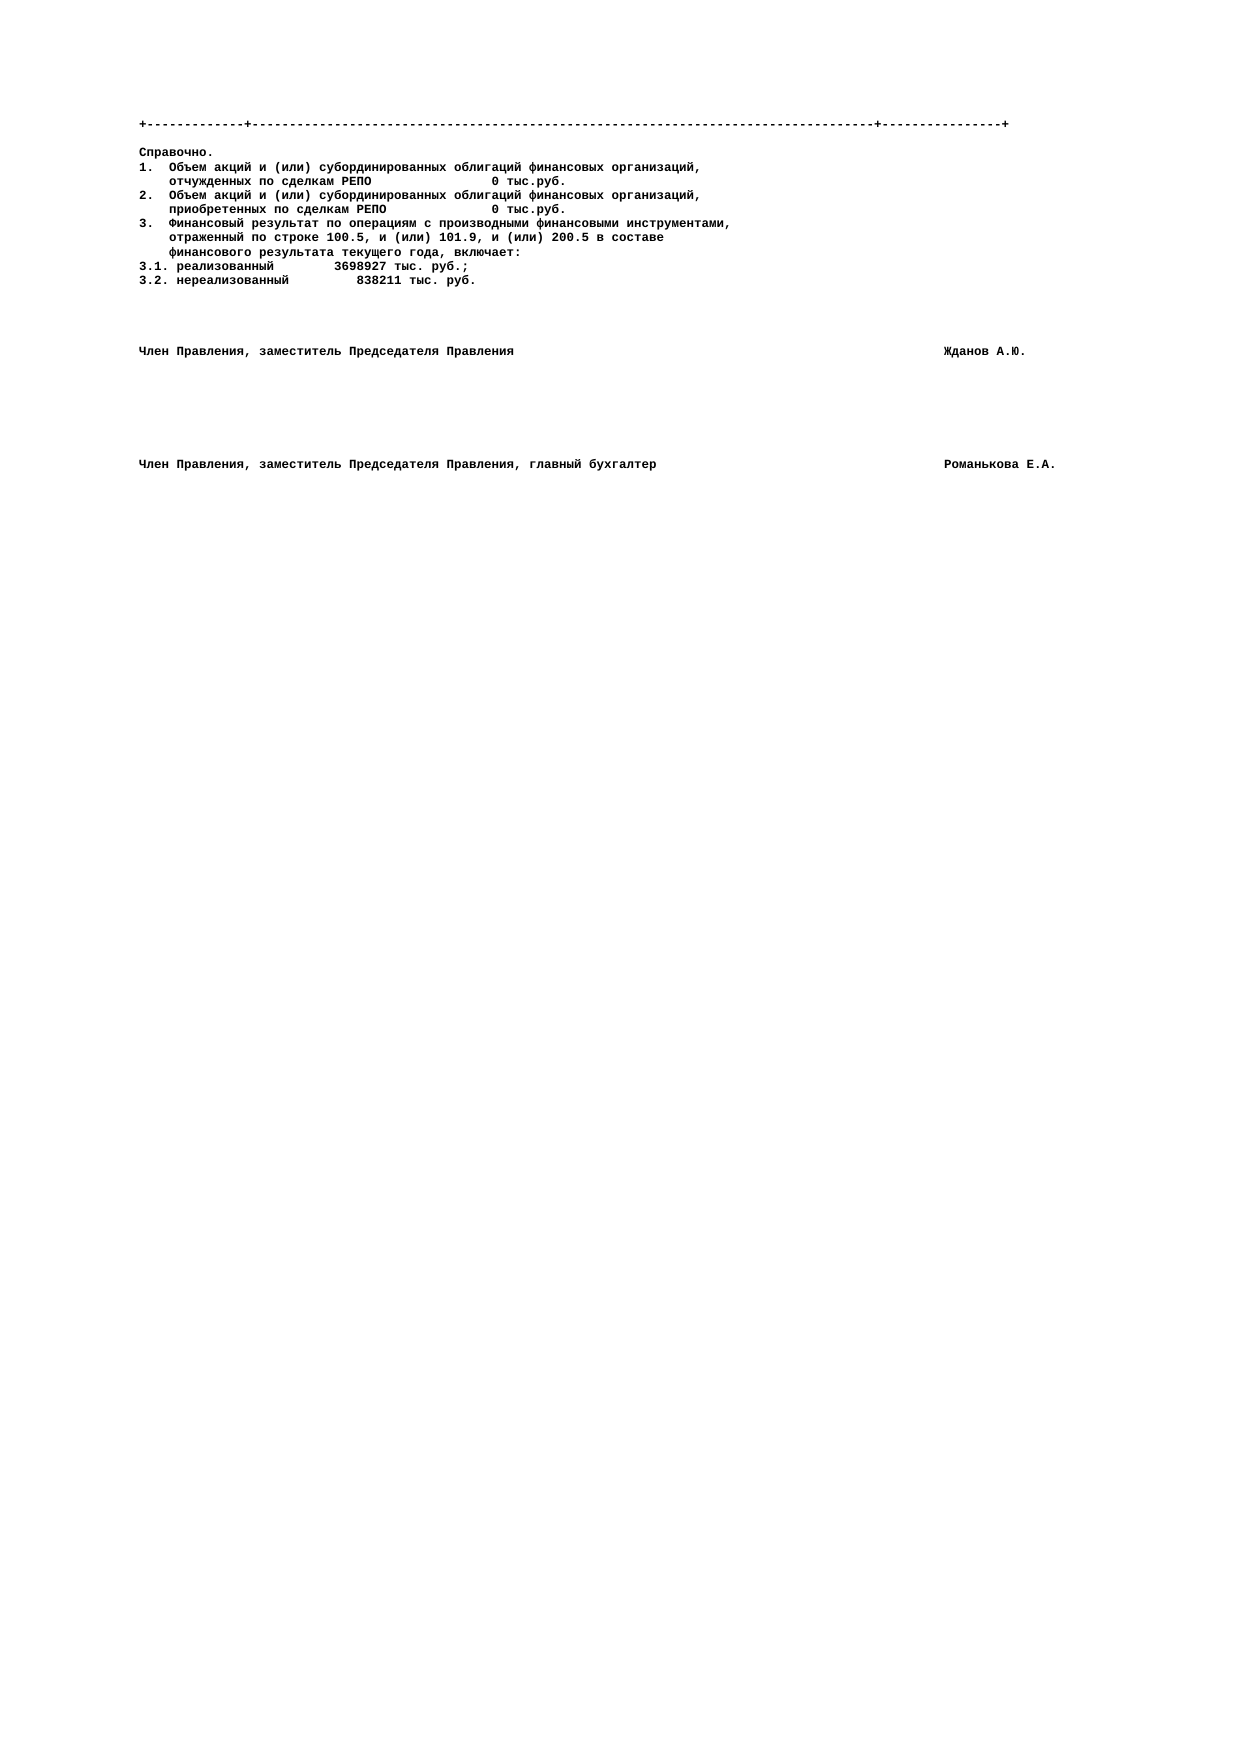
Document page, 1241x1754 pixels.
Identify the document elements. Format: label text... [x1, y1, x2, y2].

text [139, 118, 1101, 132]
text Член Правления, заместитель Председателя Правления Жданов А.Ю. [139, 345, 1101, 359]
text отраженный по строке 100.5, и (или) 101.9, и (или) 200.5 в составе [139, 231, 1101, 246]
text Член Правления, заместитель Председателя Правления, главный бухгалтер Романькова Е.А. [139, 458, 1101, 472]
text приобретенных по сделкам РЕПО 0 тыс.руб. [139, 203, 1101, 217]
text 3.1. реализованный 3698927 тыс. руб.; [139, 260, 1101, 274]
text 3. Финансовый результат по операциям с производными финансовыми инструментами, [139, 217, 1101, 231]
text 3.2. нереализованный 838211 тыс. руб. [139, 274, 1101, 288]
text Справочно. [139, 146, 1101, 161]
text финансового результата текущего года, включает: [139, 246, 1101, 260]
text 1. Объем акций и (или) субординированных облигаций финансовых организаций, [139, 161, 1101, 175]
text отчужденных по сделкам РЕПО 0 тыс.руб. [139, 175, 1101, 189]
text 2. Объем акций и (или) субординированных облигаций финансовых организаций, [139, 189, 1101, 203]
